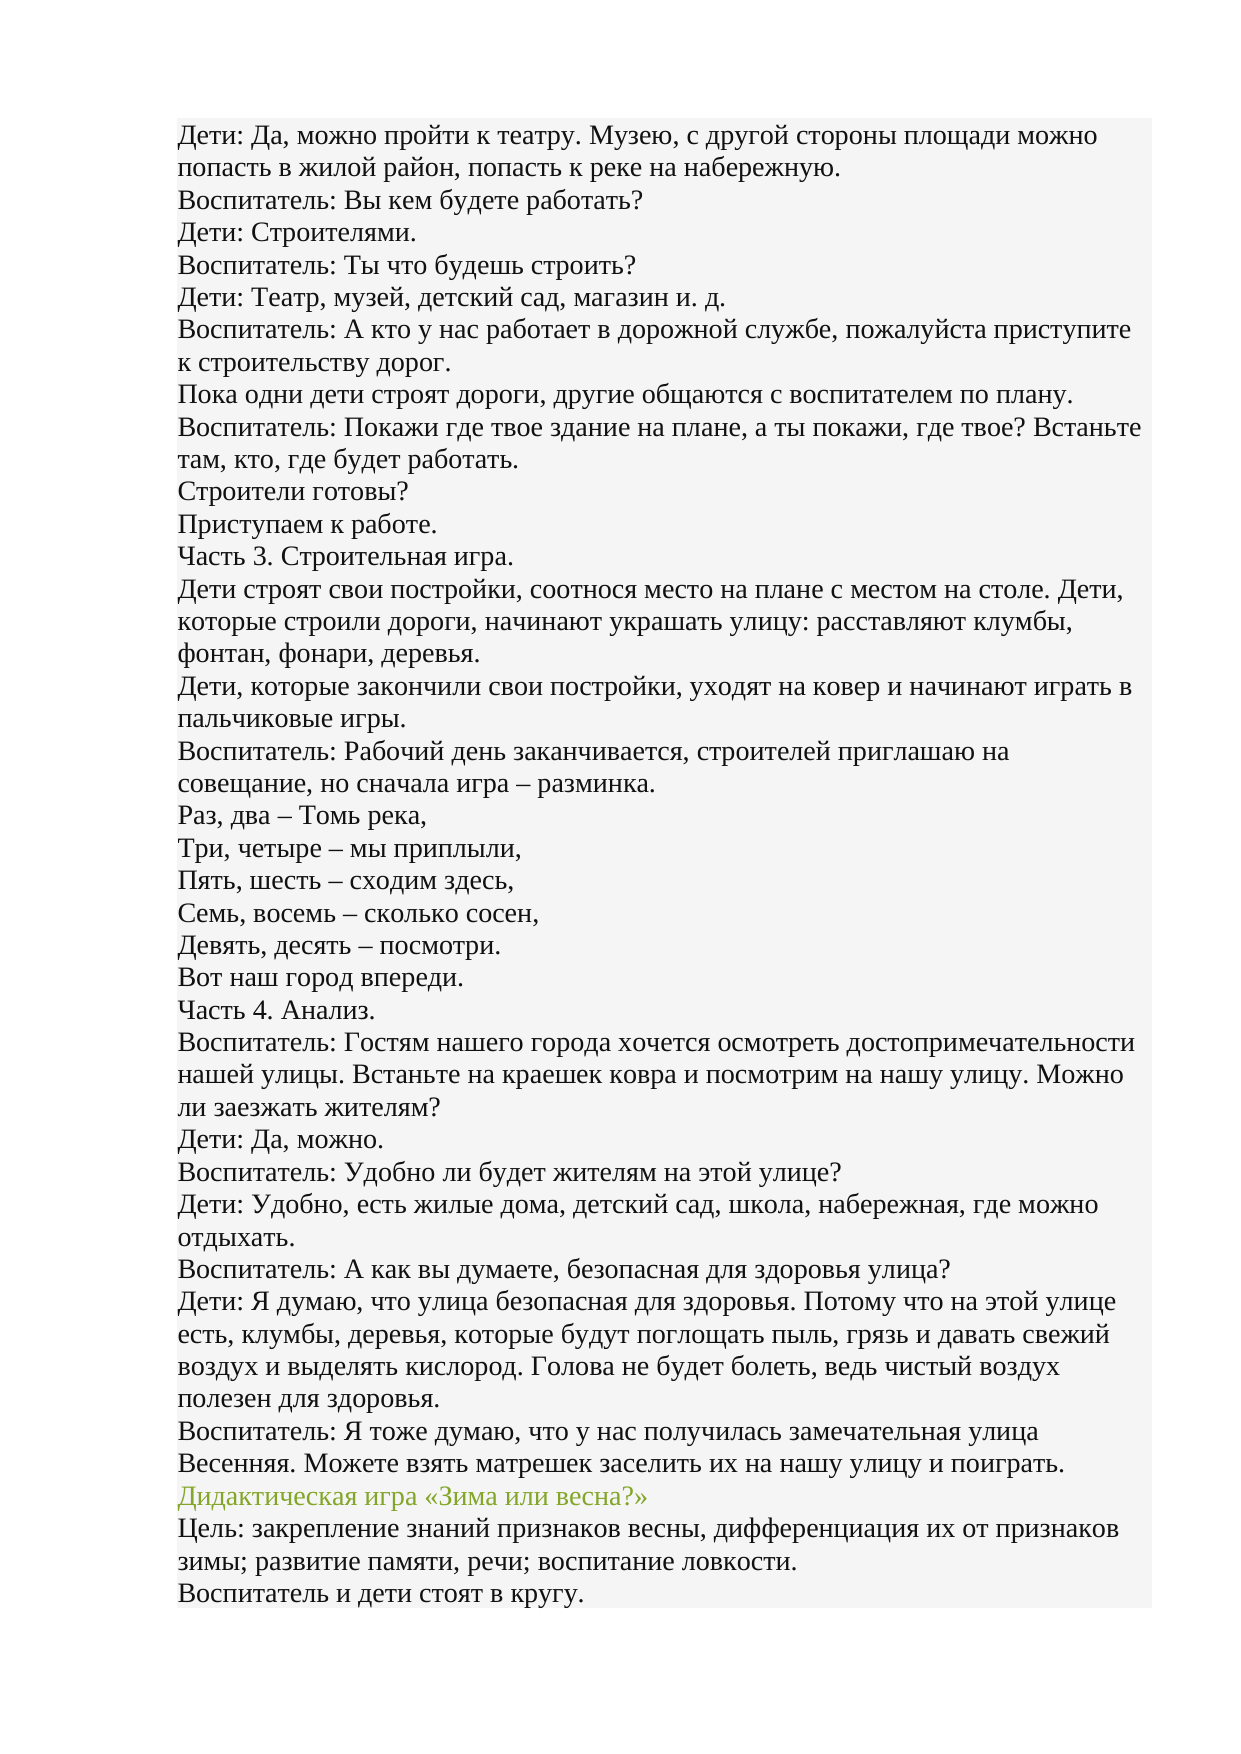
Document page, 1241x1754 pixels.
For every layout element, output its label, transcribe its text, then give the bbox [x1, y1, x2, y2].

text Дидактическая игра «Зима или весна?» [177, 1479, 1152, 1511]
text Дети: Театр, музей, детский сад, магазин и. д. [177, 280, 1152, 312]
text Воспитатель: Ты что будешь строить? [177, 248, 1152, 280]
text Дети, которые закончили свои постройки, уходят на ковер и начинают играть в пальчиковые игры. [177, 669, 1152, 734]
text Воспитатель: Удобно ли будет жителям на этой улице? [177, 1155, 1152, 1187]
text Дети: Да, можно пройти к театру. Музею, с другой стороны площади можно попасть в жилой район, попасть к реке на набережную. [177, 118, 1152, 183]
text Девять, десять – посмотри. [177, 928, 1152, 960]
text Воспитатель: Я тоже думаю, что у нас получилась замечательная улица Весенняя. Можете взять матрешек заселить их на нашу улицу и поиграть. [177, 1414, 1152, 1479]
text Воспитатель: Гостям нашего города хочется осмотреть достопримечательности нашей улицы. Встаньте на краешек ковра и посмотрим на нашу улицу. Можно ли заезжать жителям? [177, 1025, 1152, 1122]
text Приступаем к работе. [177, 507, 1152, 539]
text Вот наш город впереди. [177, 960, 1152, 993]
text Цель: закрепление знаний признаков весны, дифференциация их от признаков зимы; развитие памяти, речи; воспитание ловкости. [177, 1511, 1152, 1576]
text Дети строят свои постройки, соотнося место на плане с местом на столе. Дети, которые строили дороги, начинают украшать улицу: расставляют клумбы, фонтан, фонари, деревья. [177, 572, 1152, 669]
text Дети: Да, можно. [177, 1122, 1152, 1155]
text Дети: Я думаю, что улица безопасная для здоровья. Потому что на этой улице есть, клумбы, деревья, которые будут поглощать пыль, грязь и давать свежий воздух и выделять кислород. Голова не будет болеть, ведь чистый воздух полезен для здоровья. [177, 1284, 1152, 1414]
text Пока одни дети строят дороги, другие общаются с воспитателем по плану. [177, 377, 1152, 410]
text Воспитатель и дети стоят в кругу. [177, 1576, 1152, 1608]
text Семь, восемь – сколько сосен, [177, 896, 1152, 928]
text Воспитатель: А кто у нас работает в дорожной службе, пожалуйста приступите к строительству дорог. [177, 312, 1152, 377]
text Воспитатель: Вы кем будете работать? [177, 183, 1152, 215]
text Пять, шесть – сходим здесь, [177, 863, 1152, 896]
text Часть 4. Анализ. [177, 993, 1152, 1025]
text Дети: Строителями. [177, 215, 1152, 248]
text Воспитатель: А как вы думаете, безопасная для здоровья улица? [177, 1252, 1152, 1284]
text Три, четыре – мы приплыли, [177, 831, 1152, 863]
text Строители готовы? [177, 474, 1152, 507]
text Воспитатель: Покажи где твое здание на плане, а ты покажи, где твое? Встаньте там, кто, где будет работать. [177, 410, 1152, 474]
text Дети: Удобно, есть жилые дома, детский сад, школа, набережная, где можно отдыхать. [177, 1187, 1152, 1252]
text Раз, два – Томь река, [177, 798, 1152, 831]
text Часть 3. Строительная игра. [177, 539, 1152, 572]
text Воспитатель: Рабочий день заканчивается, строителей приглашаю на совещание, но сначала игра – разминка. [177, 734, 1152, 798]
